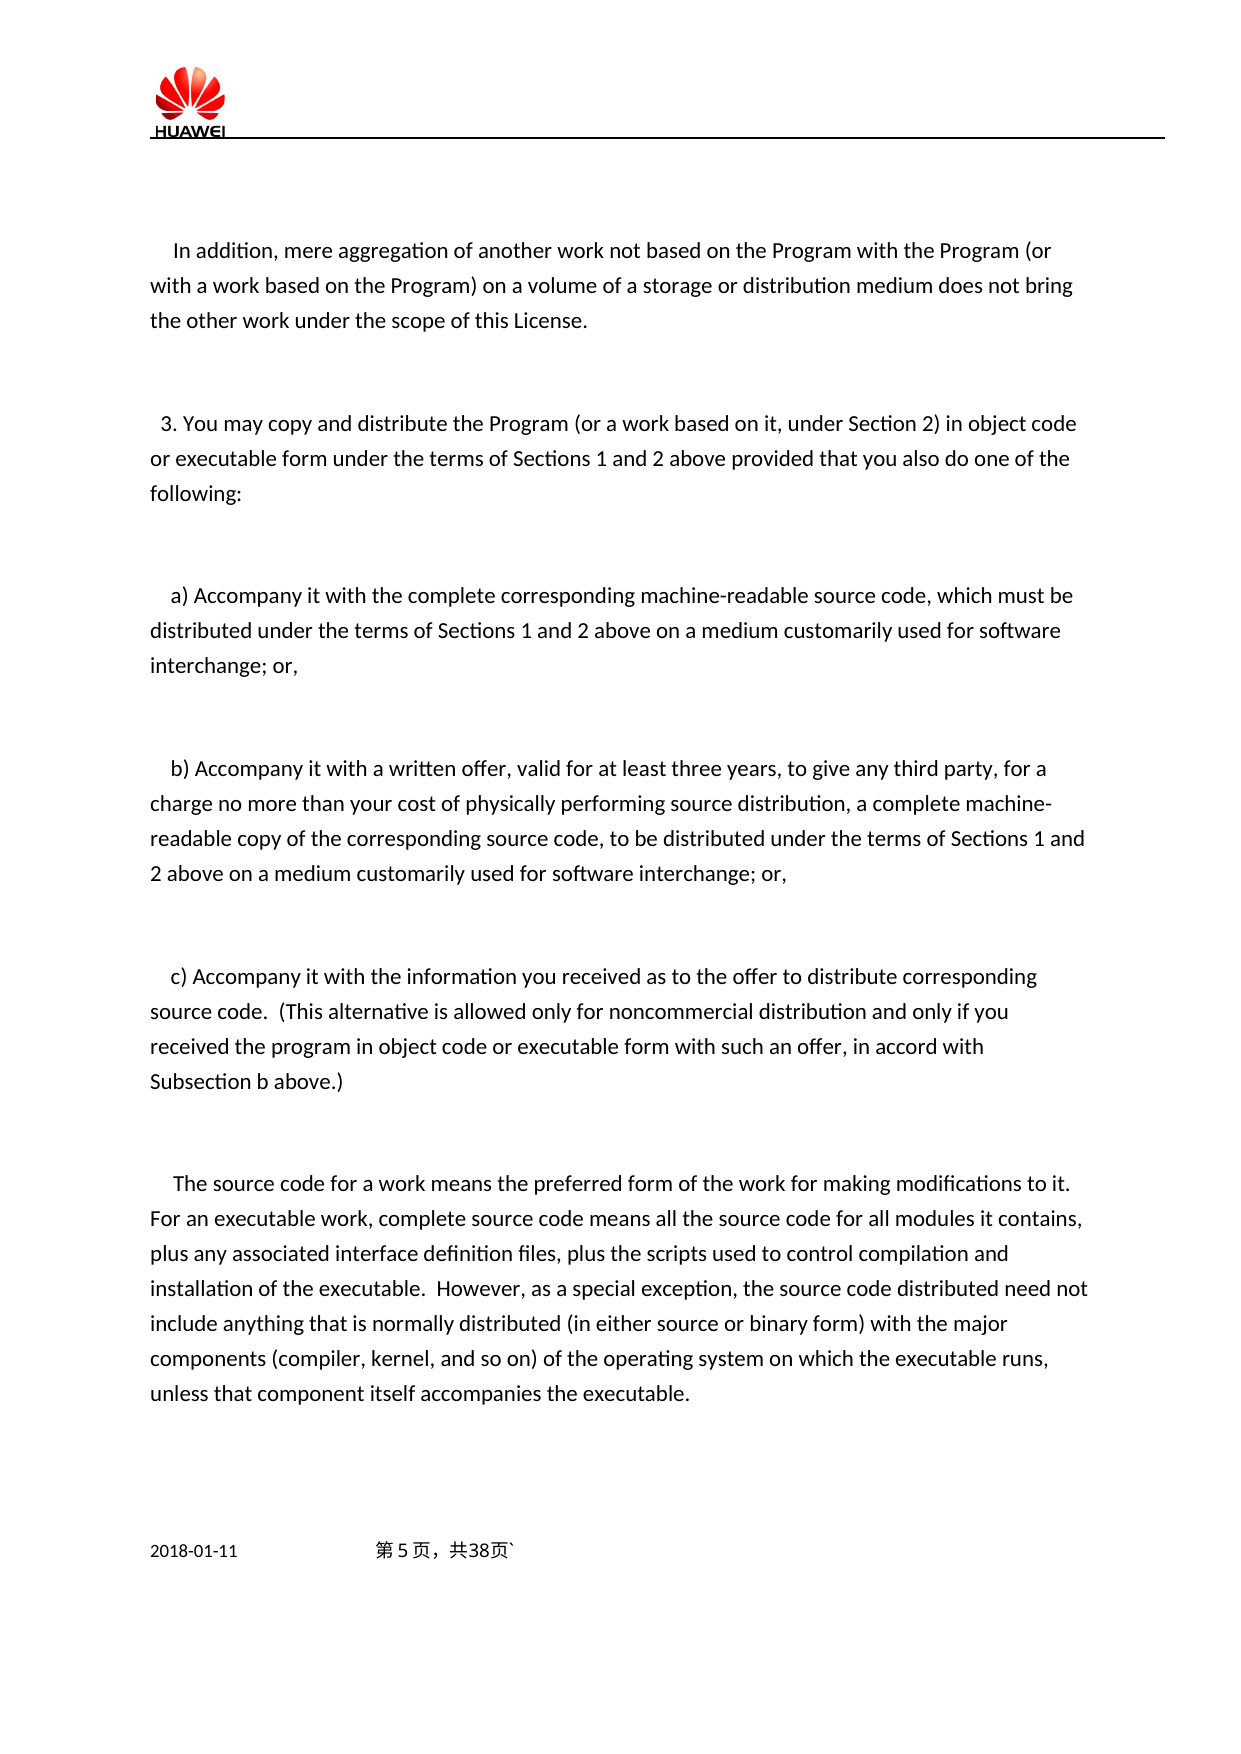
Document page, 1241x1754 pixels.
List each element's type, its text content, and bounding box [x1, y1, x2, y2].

text In addition, mere aggregation of another work not based on the Program with the Program (or with a work based on the Program) on a volume of a storage or distribution medium does not bring the other work under the scope of this License. [150, 234, 1090, 336]
text c) Accompany it with the information you received as to the offer to distribute corresponding source code. (This alternative is allowed only for noncommercial distribution and only if you received the program in object code or executable form with such an offer, in accord with Subsection b above.) [150, 960, 1090, 1097]
text 3. You may copy and distribute the Program (or a work based on it, under Section 2) in object code or executable form under the terms of Sections 1 and 2 above provided that you also do one of the following: [150, 407, 1090, 509]
text a) Accompany it with the complete corresponding machine-readable source code, which must be distributed under the terms of Sections 1 and 2 above on a medium customarily used for software interchange; or, [150, 579, 1090, 682]
text The source code for a work means the preferred form of the work for making modifications to it. For an executable work, complete source code means all the source code for all modules it contains, plus any associated interface definition files, plus the scripts used to control compilation and installation of the executable. However, as a special exception, the source code distributed need not include anything that is normally distributed (in either source or binary form) with the major components (compiler, kernel, and so on) of the operating system on which the executable runs, unless that component itself accompanies the executable. [150, 1167, 1090, 1410]
picture [156, 67, 225, 137]
text b) Accompany it with a written offer, valid for at least three years, to give any third party, for a charge no more than your cost of physically performing source distribution, a complete machine-readable copy of the corresponding source code, to be distributed under the terms of Sections 1 and 2 above on a medium customarily used for software interchange; or, [150, 752, 1090, 889]
